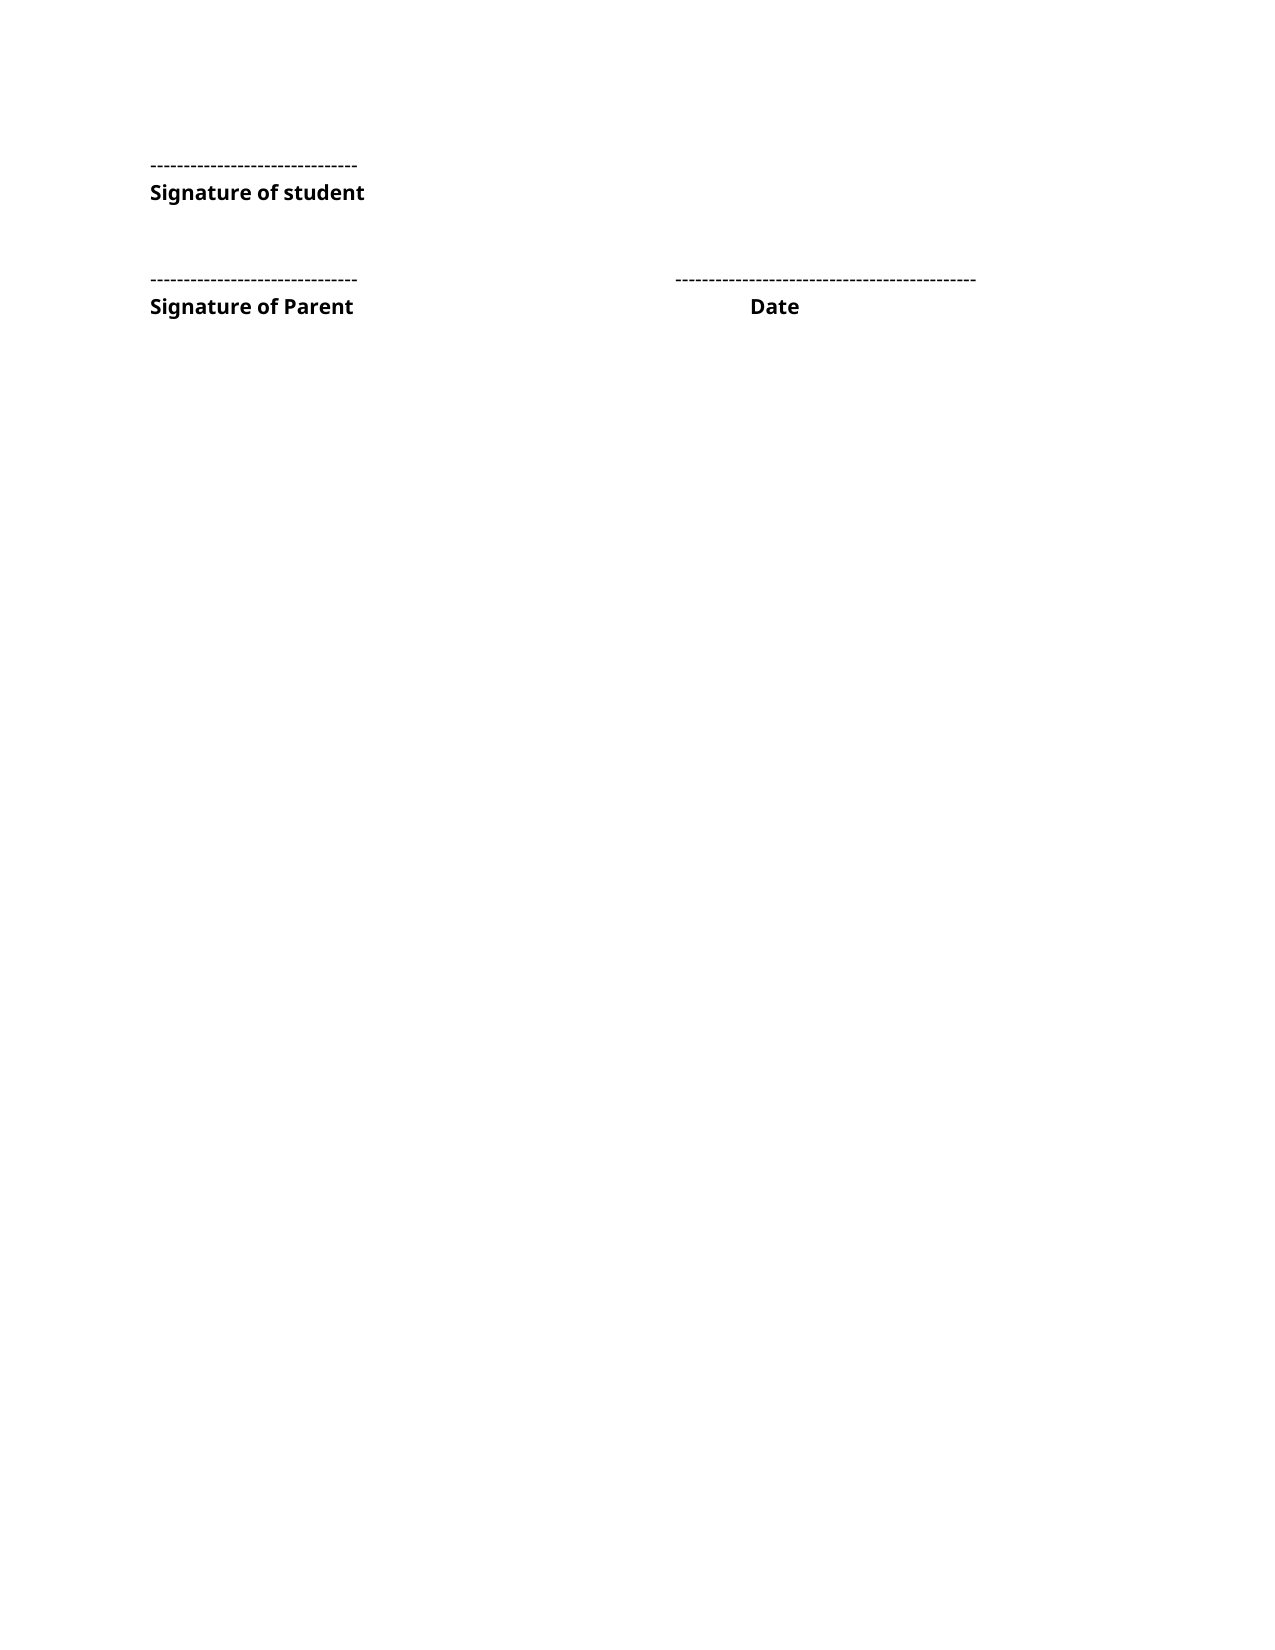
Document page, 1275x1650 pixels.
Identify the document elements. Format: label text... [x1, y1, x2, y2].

text Signature of Parent Date [150, 292, 1125, 321]
text Signature of student [150, 178, 1125, 207]
text ------------------------------- --------------------------------------------- [150, 264, 1125, 292]
text ------------------------------- [150, 150, 1125, 178]
